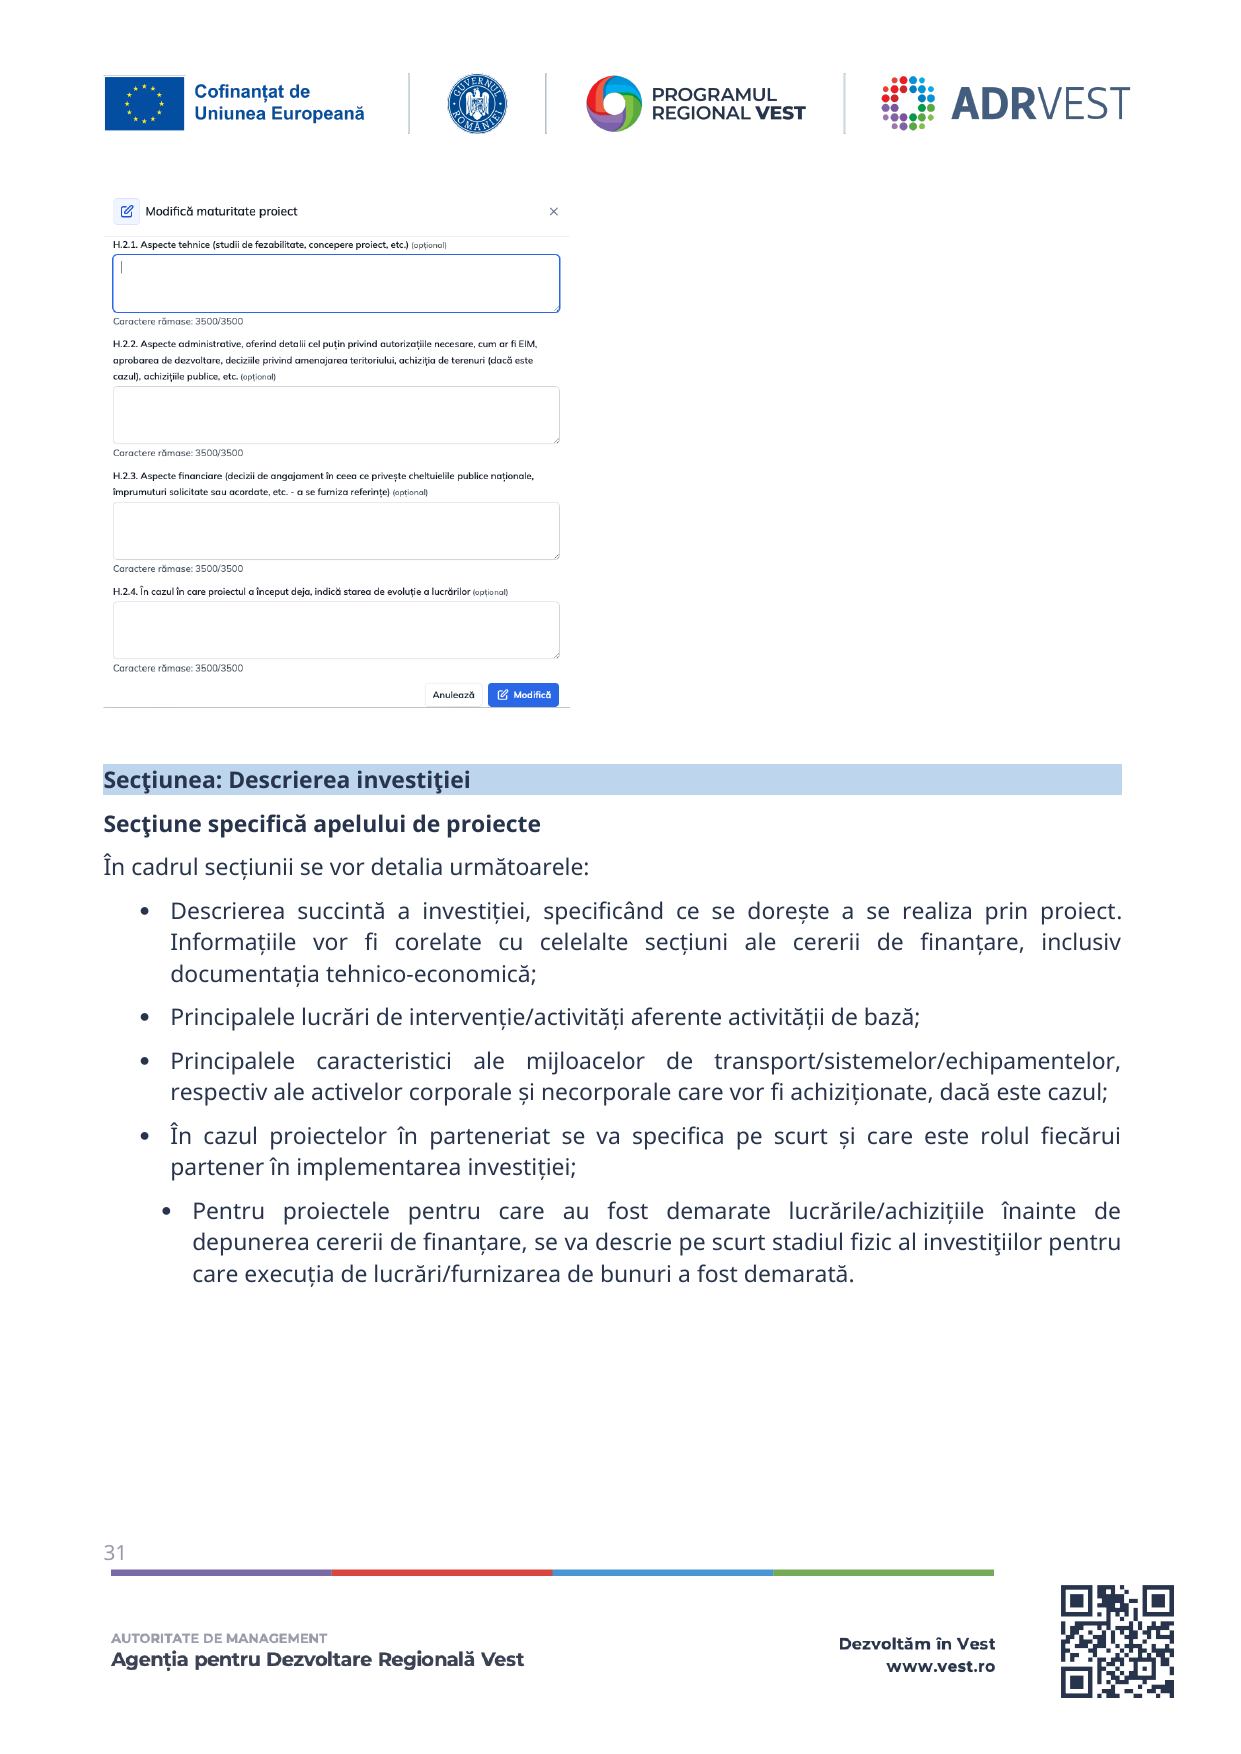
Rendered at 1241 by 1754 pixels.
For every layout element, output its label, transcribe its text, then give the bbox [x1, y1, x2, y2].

text Secţiunea: Descrierea investiţiei [103, 764, 1122, 795]
list Principalele caracteristici ale mijloacelor de transport/sistemelor/echipamentelor, respectiv ale activelor corporale și necorporale care vor fi achiziţionate, dacă este cazul; [141, 1045, 1122, 1107]
list Pentru proiectele pentru care au fost demarate lucrările/achizițiile înainte de depunerea cererii de finanțare, se va descrie pe scurt stadiul fizic al investiţiilor pentru care execuția de lucrări/furnizarea de bunuri a fost demarată. [162, 1195, 1122, 1289]
picture [103, 73, 1131, 134]
list Principalele lucrări de intervenție/activități aferente activității de bază; [141, 1001, 1122, 1032]
text În cadrul secțiunii se vor detalia următoarele: [103, 851, 1122, 882]
text Secţiune specifică apelului de proiecte [103, 807, 1122, 839]
list În cazul proiectelor în parteneriat se va specifica pe scurt și care este rolul fiecărui partener în implementarea investiţiei; [141, 1120, 1122, 1182]
picture [103, 191, 571, 708]
picture [103, 1566, 1008, 1681]
picture [1052, 1576, 1183, 1707]
list Descrierea succintă a investiției, specificând ce se dorește a se realiza prin proiect. Informațiile vor fi corelate cu celelalte secțiuni ale cererii de finanțare, inclusiv documentația tehnico-economică; [141, 895, 1122, 989]
